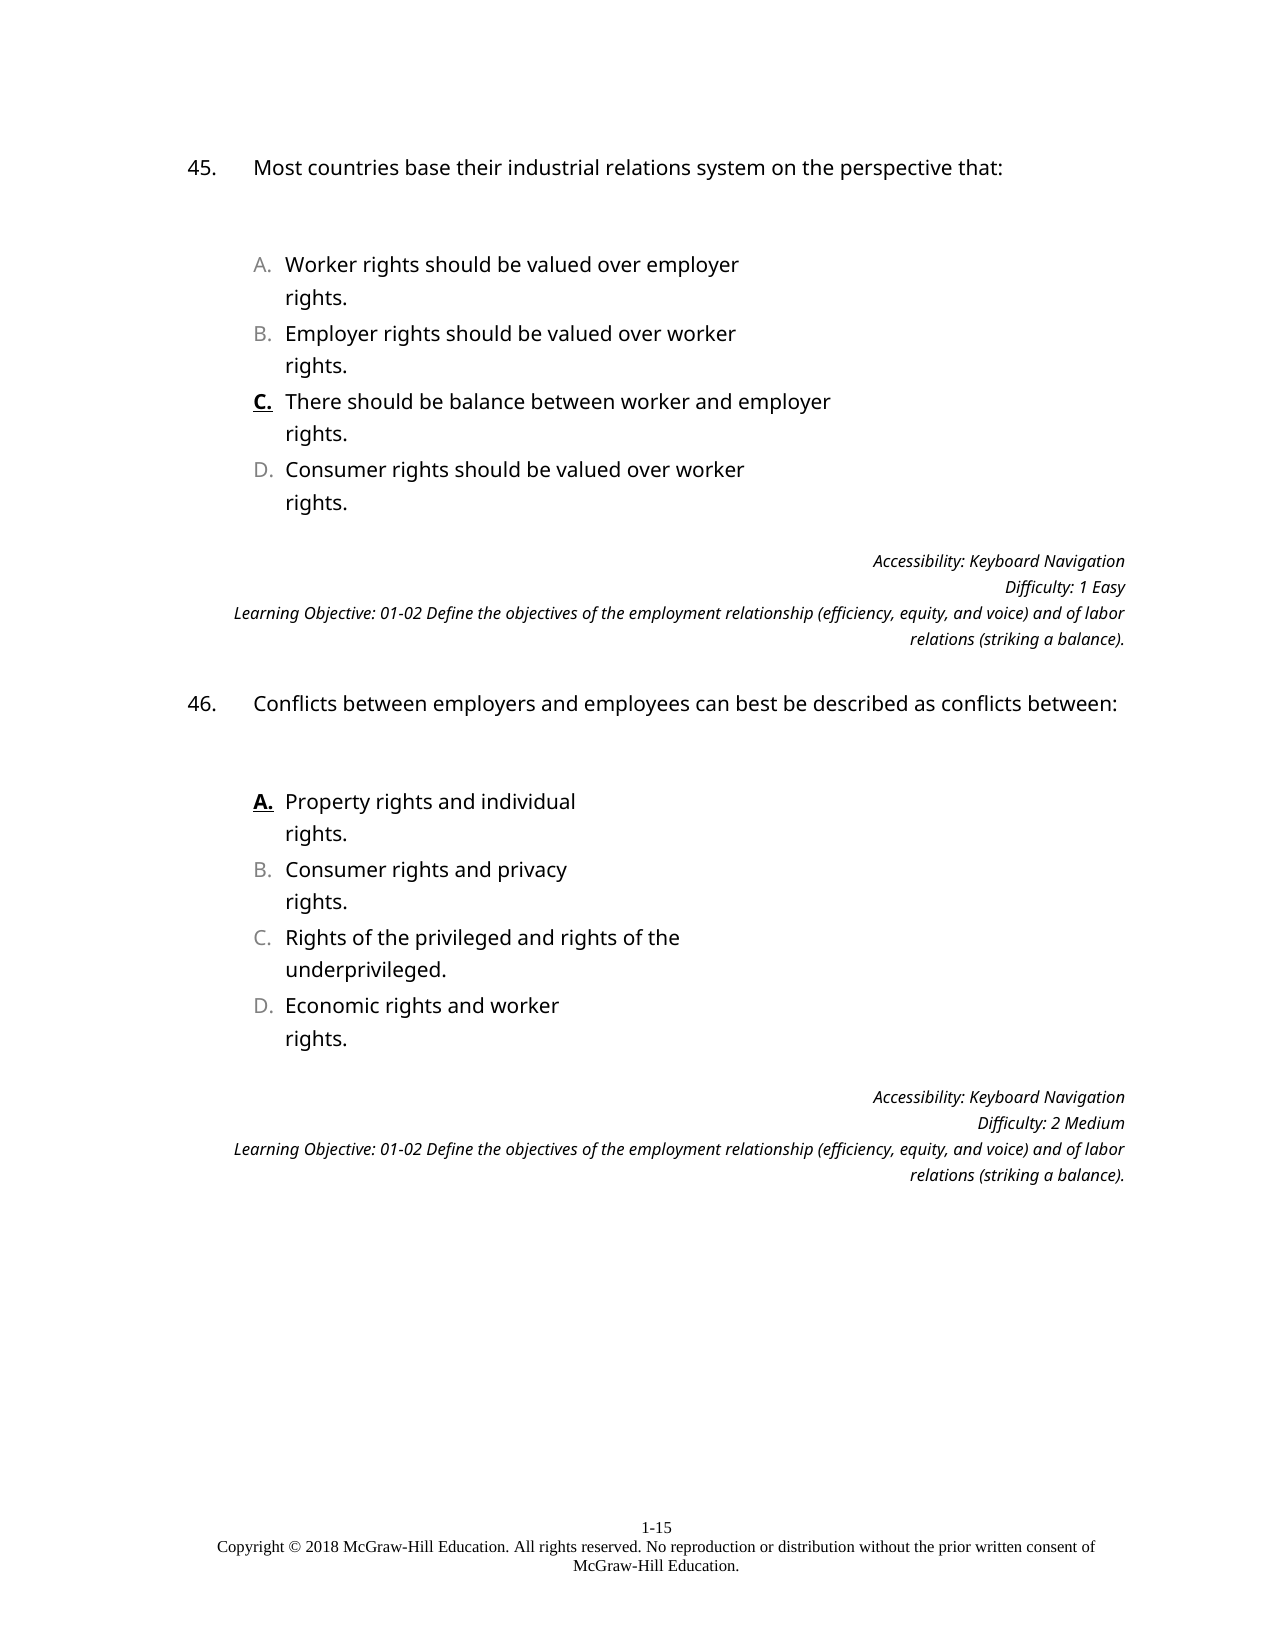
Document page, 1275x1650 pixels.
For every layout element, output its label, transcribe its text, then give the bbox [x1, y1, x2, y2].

table_header Accessibility: Keyboard Navigation Difficulty: 1 Easy Learning Objective: 01-02 Define the objectives of the employment relationship (efficiency, equity, and voice) and of labor relations (striking a balance). [188, 549, 1125, 686]
table_header Most countries base their industrial relations system on the perspective that: [253, 153, 1125, 520]
table_header 45. [188, 153, 253, 520]
table_header Accessibility: Keyboard Navigation Difficulty: 2 Medium Learning Objective: 01-02 Define the objectives of the employment relationship (efficiency, equity, and voice) and of labor relations (striking a balance). [188, 1085, 1125, 1222]
table_header 46. [188, 689, 253, 1056]
table_header Conflicts between employers and employees can best be described as conflicts between: [253, 689, 1125, 1056]
